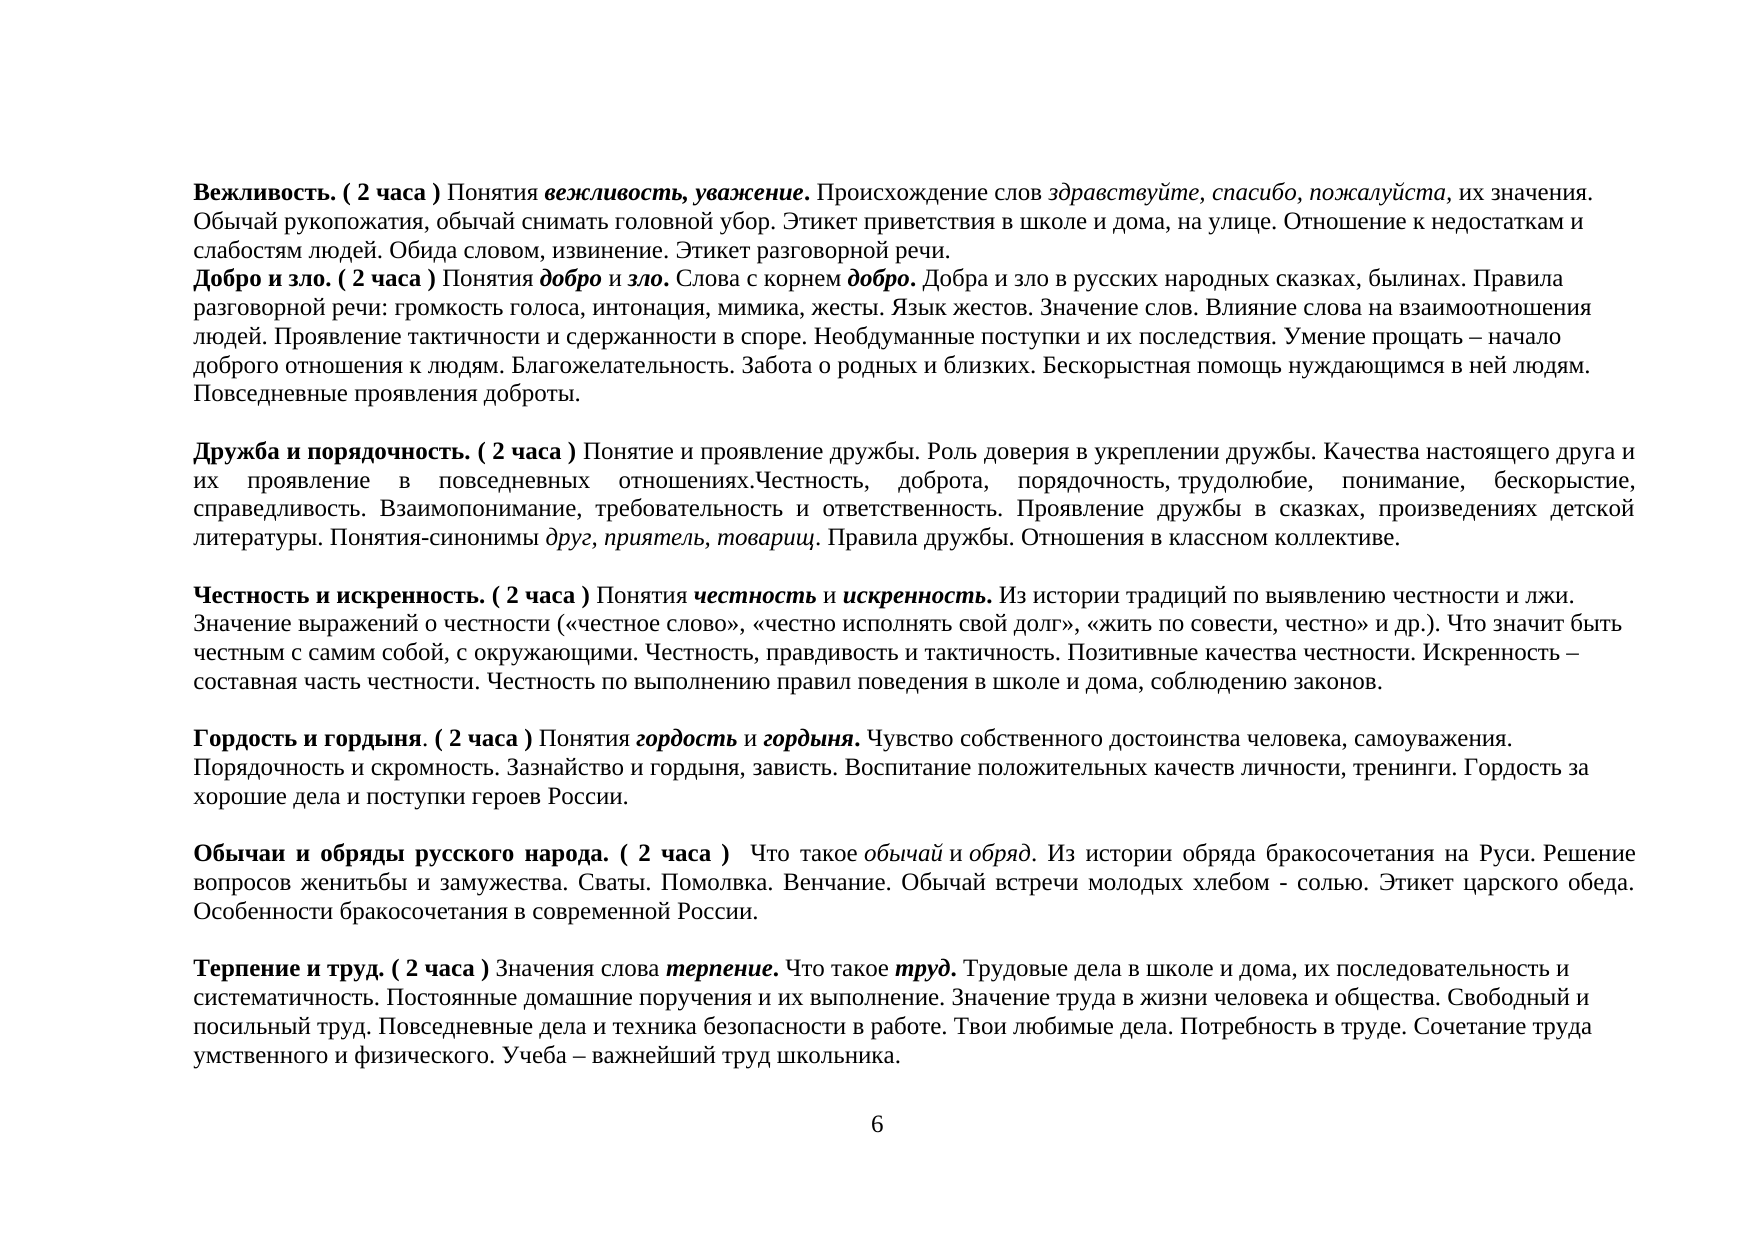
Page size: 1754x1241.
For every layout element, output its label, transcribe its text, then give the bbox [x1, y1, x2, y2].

text Дружба и порядочность. ( 2 часа ) Понятие и проявление дружбы. Роль доверия в укреплении дружбы. Качества настоящего друга и их проявление в повседневных отношениях.Честность, доброта, порядочность, трудолюбие, понимание, бескорыстие, справедливость. Взаимопонимание, требовательность и ответственность. Проявление дружбы в сказках, произведениях детской литературы. Понятия-синонимы друг, приятель, товарищ. Правила дружбы. Отношения в классном коллективе. [193, 436, 1636, 551]
text Вежливость. ( 2 часа ) Понятия вежливость, уважение. Происхождение слов здравствуйте, спасибо, пожалуйста, их значения. Обычай рукопожатия, обычай снимать головной убор. Этикет приветствия в школе и дома, на улице. Отношение к недостаткам и слабостям людей. Обида словом, извинение. Этикет разговорной речи. [951, 177, 1636, 263]
text Терпение и труд. ( 2 часа ) Значения слова терпение. Что такое труд. Трудовые дела в школе и дома, их последовательность и систематичность. Постоянные домашние поручения и их выполнение. Значение труда в жизни человека и общества. Свободный и посильный труд. Повседневные дела и техника безопасности в работе. Твои любимые дела. Потребность в труде. Сочетание труда умственного и физического. Учеба – важнейший труд школьника. [193, 953, 1636, 1068]
text Добро и зло. ( 2 часа ) Понятия добро и зло. Слова с корнем добро. Добра и зло в русских народных сказках, былинах. Правила разговорной речи: громкость голоса, интонация, мимика, жесты. Язык жестов. Значение слов. Влияние слова на взаимоотношения людей. Проявление тактичности и сдержанности в споре. Необдуманные поступки и их последствия. Умение прощать – начало доброго отношения к людям. Благожелательность. Забота о родных и близких. Бескорыстная помощь нуждающимся в ней людям. Повседневные проявления доброты. [193, 263, 1636, 407]
text Обычаи и обряды русского народа. ( 2 часа ) Что такое обычай и обряд. Из истории обряда бракосочетания на Руси. Решение вопросов женитьбы и замужества. Сваты. Помолвка. Венчание. Обычай встречи молодых хлебом - солью. Этикет царского обеда. Особенности бракосочетания в современной России. [193, 838, 1636, 925]
text Честность и искренность. ( 2 часа ) Понятия честность и искренность. Из истории традиций по выявлению честности и лжи. Значение выражений о честности («честное слово», «честно исполнять свой долг», «жить по совести, честно» и др.). Что значит быть честным с самим собой, с окружающими. Честность, правдивость и тактичность. Позитивные качества честности. Искренность – составная часть честности. Честность по выполнению правил поведения в школе и дома, соблюдению законов. [193, 580, 1636, 695]
text Гордость и гордыня. ( 2 часа ) Понятия гордость и гордыня. Чувство собственного достоинства человека, самоуважения. Порядочность и скромность. Зазнайство и гордыня, зависть. Воспитание положительных качеств личности, тренинги. Гордость за хорошие дела и поступки героев России. [193, 723, 1636, 810]
